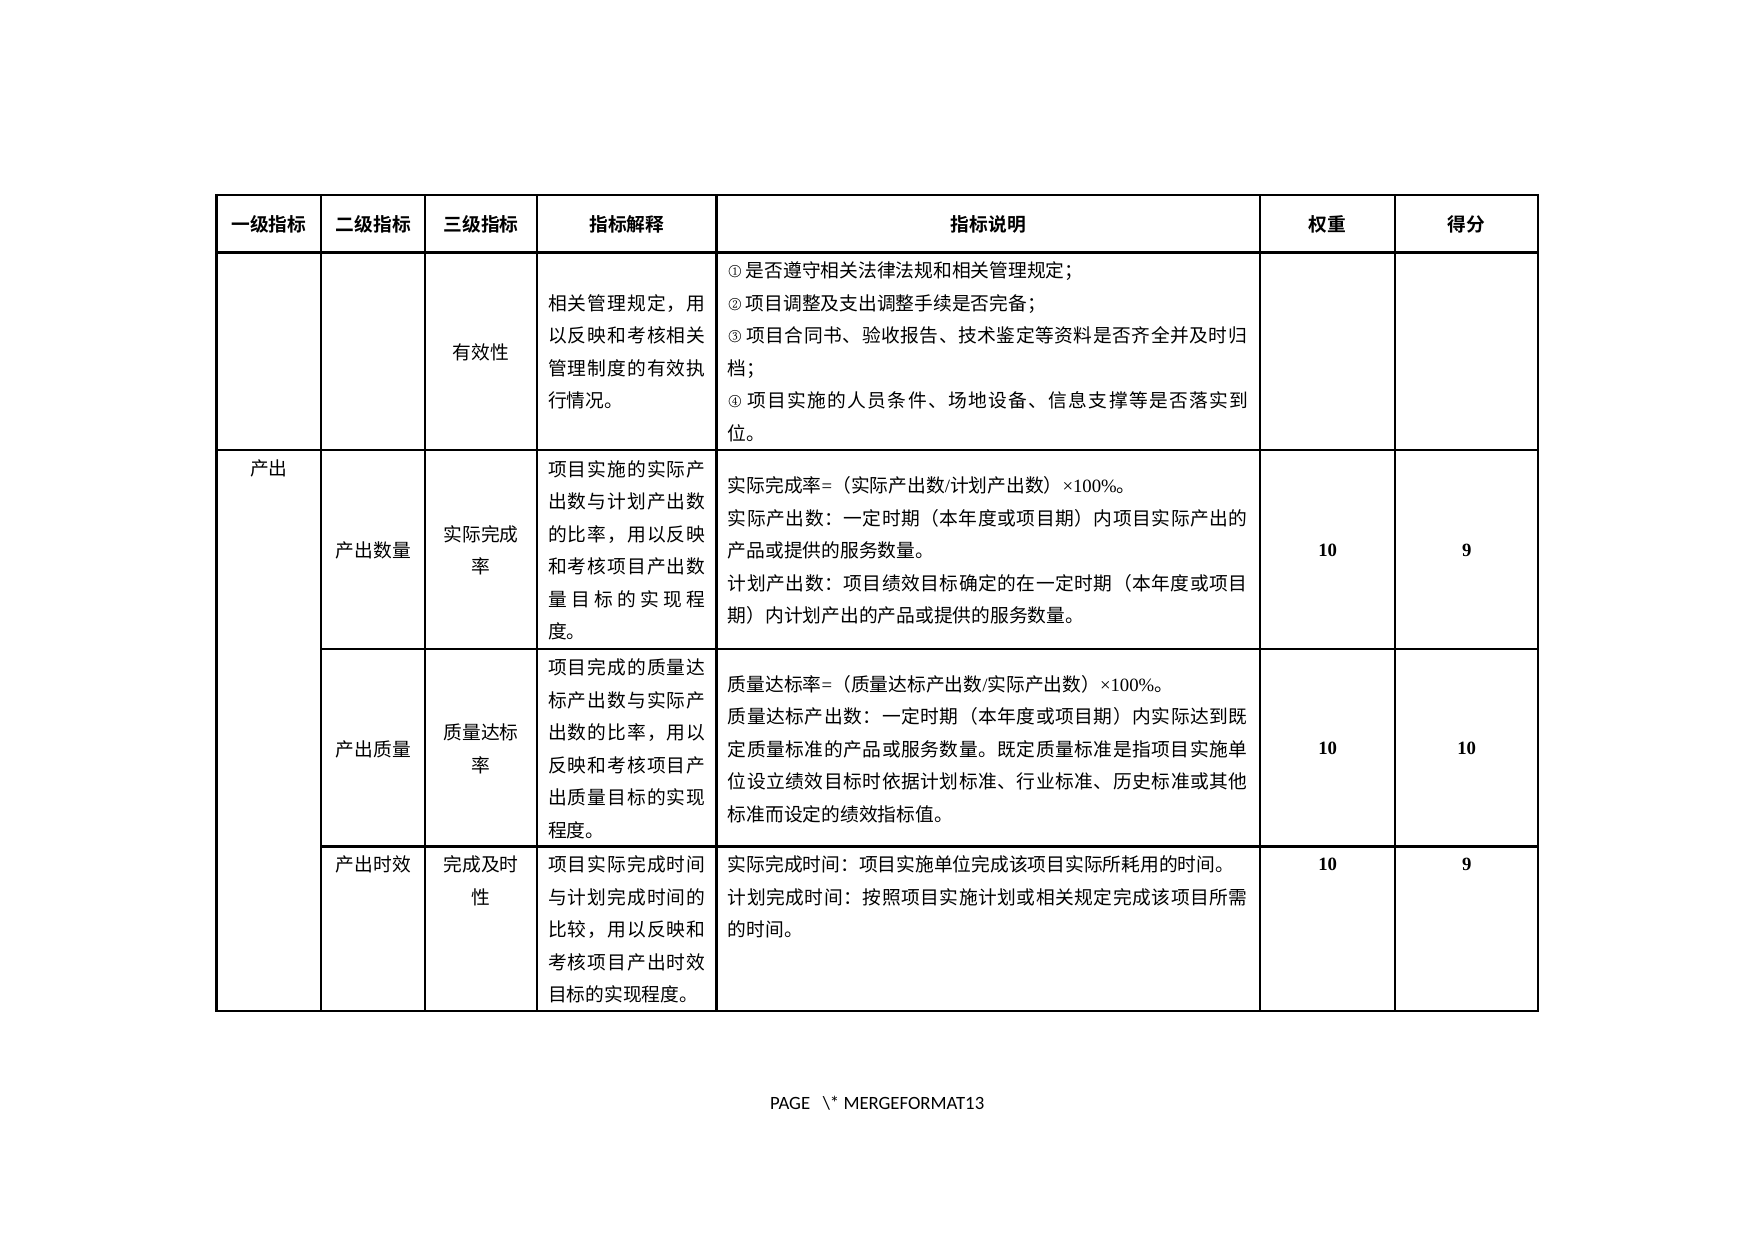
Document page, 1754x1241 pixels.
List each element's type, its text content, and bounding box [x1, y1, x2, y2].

table_cell 9 [1396, 848, 1537, 1010]
table_cell 项目完成的质量达标产出数与实际产出数的比率，用以反映和考核项目产出质量目标的实现程度。 [538, 650, 715, 845]
table_header 一级指标 [218, 196, 320, 251]
table_cell 9 [1396, 451, 1537, 648]
table_cell 完成及时性 [426, 848, 536, 1010]
table_cell 10 [1261, 848, 1394, 1010]
table_cell 项目实施是否符合相关管理规定，用以反映和考核相关管理制度的有效执行情况。 [538, 254, 715, 448]
table_cell 项目实际完成时间与计划完成时间的比较，用以反映和考核项目产出时效目标的实现程度。 [538, 848, 715, 1010]
table_cell 产出数量 [322, 451, 424, 648]
table_cell 实际完成率 [426, 451, 536, 648]
table_cell 实际完成时间：项目实施单位完成该项目实际所耗用的时间。 计划完成时间：按照项目实施计划或相关规定完成该项目所需的时间。 [718, 848, 1259, 1010]
table_cell 质量达标率=（质量达标产出数/实际产出数）×100%。 质量达标产出数：一定时期（本年度或项目期）内实际达到既定质量标准的产品或服务数量。既定质量标准是指项目实施单位设立绩效目标时依据计划标准、行业标准、历史标准或其他标准而设定的绩效指标值。 [718, 650, 1259, 845]
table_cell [718, 254, 1259, 448]
table_cell 产出质量 [322, 650, 424, 845]
table_cell 4 [1396, 254, 1537, 448]
table_header 权重 [1261, 196, 1394, 251]
table_cell 产出时效 [322, 848, 424, 1010]
table_cell 4 [1261, 254, 1394, 448]
table_cell 10 [1396, 650, 1537, 845]
table_cell 实际完成率=（实际产出数/计划产出数）×100%。 实际产出数：一定时期（本年度或项目期）内项目实际产出的产品或提供的服务数量。 计划产出数：项目绩效目标确定的在一定时期（本年度或项目期）内计划产出的产品或提供的服务数量。 [718, 451, 1259, 648]
table_header 指标说明 [718, 196, 1259, 251]
table_header 二级指标 [322, 196, 424, 251]
table_cell 产出 [218, 451, 320, 1010]
table_cell 项目实施的实际产出数与计划产出数的比率，用以反映和考核项目产出数量目标的实现程度。 [538, 451, 715, 648]
table_cell 制度执行 有效性 [426, 254, 536, 448]
table_header 指标解释 [538, 196, 715, 251]
table_cell 10 [1261, 650, 1394, 845]
table_header 得分 [1396, 196, 1537, 251]
table_cell 10 [1261, 451, 1394, 648]
table_cell 质量达标率 [426, 650, 536, 845]
table_header 三级指标 [426, 196, 536, 251]
